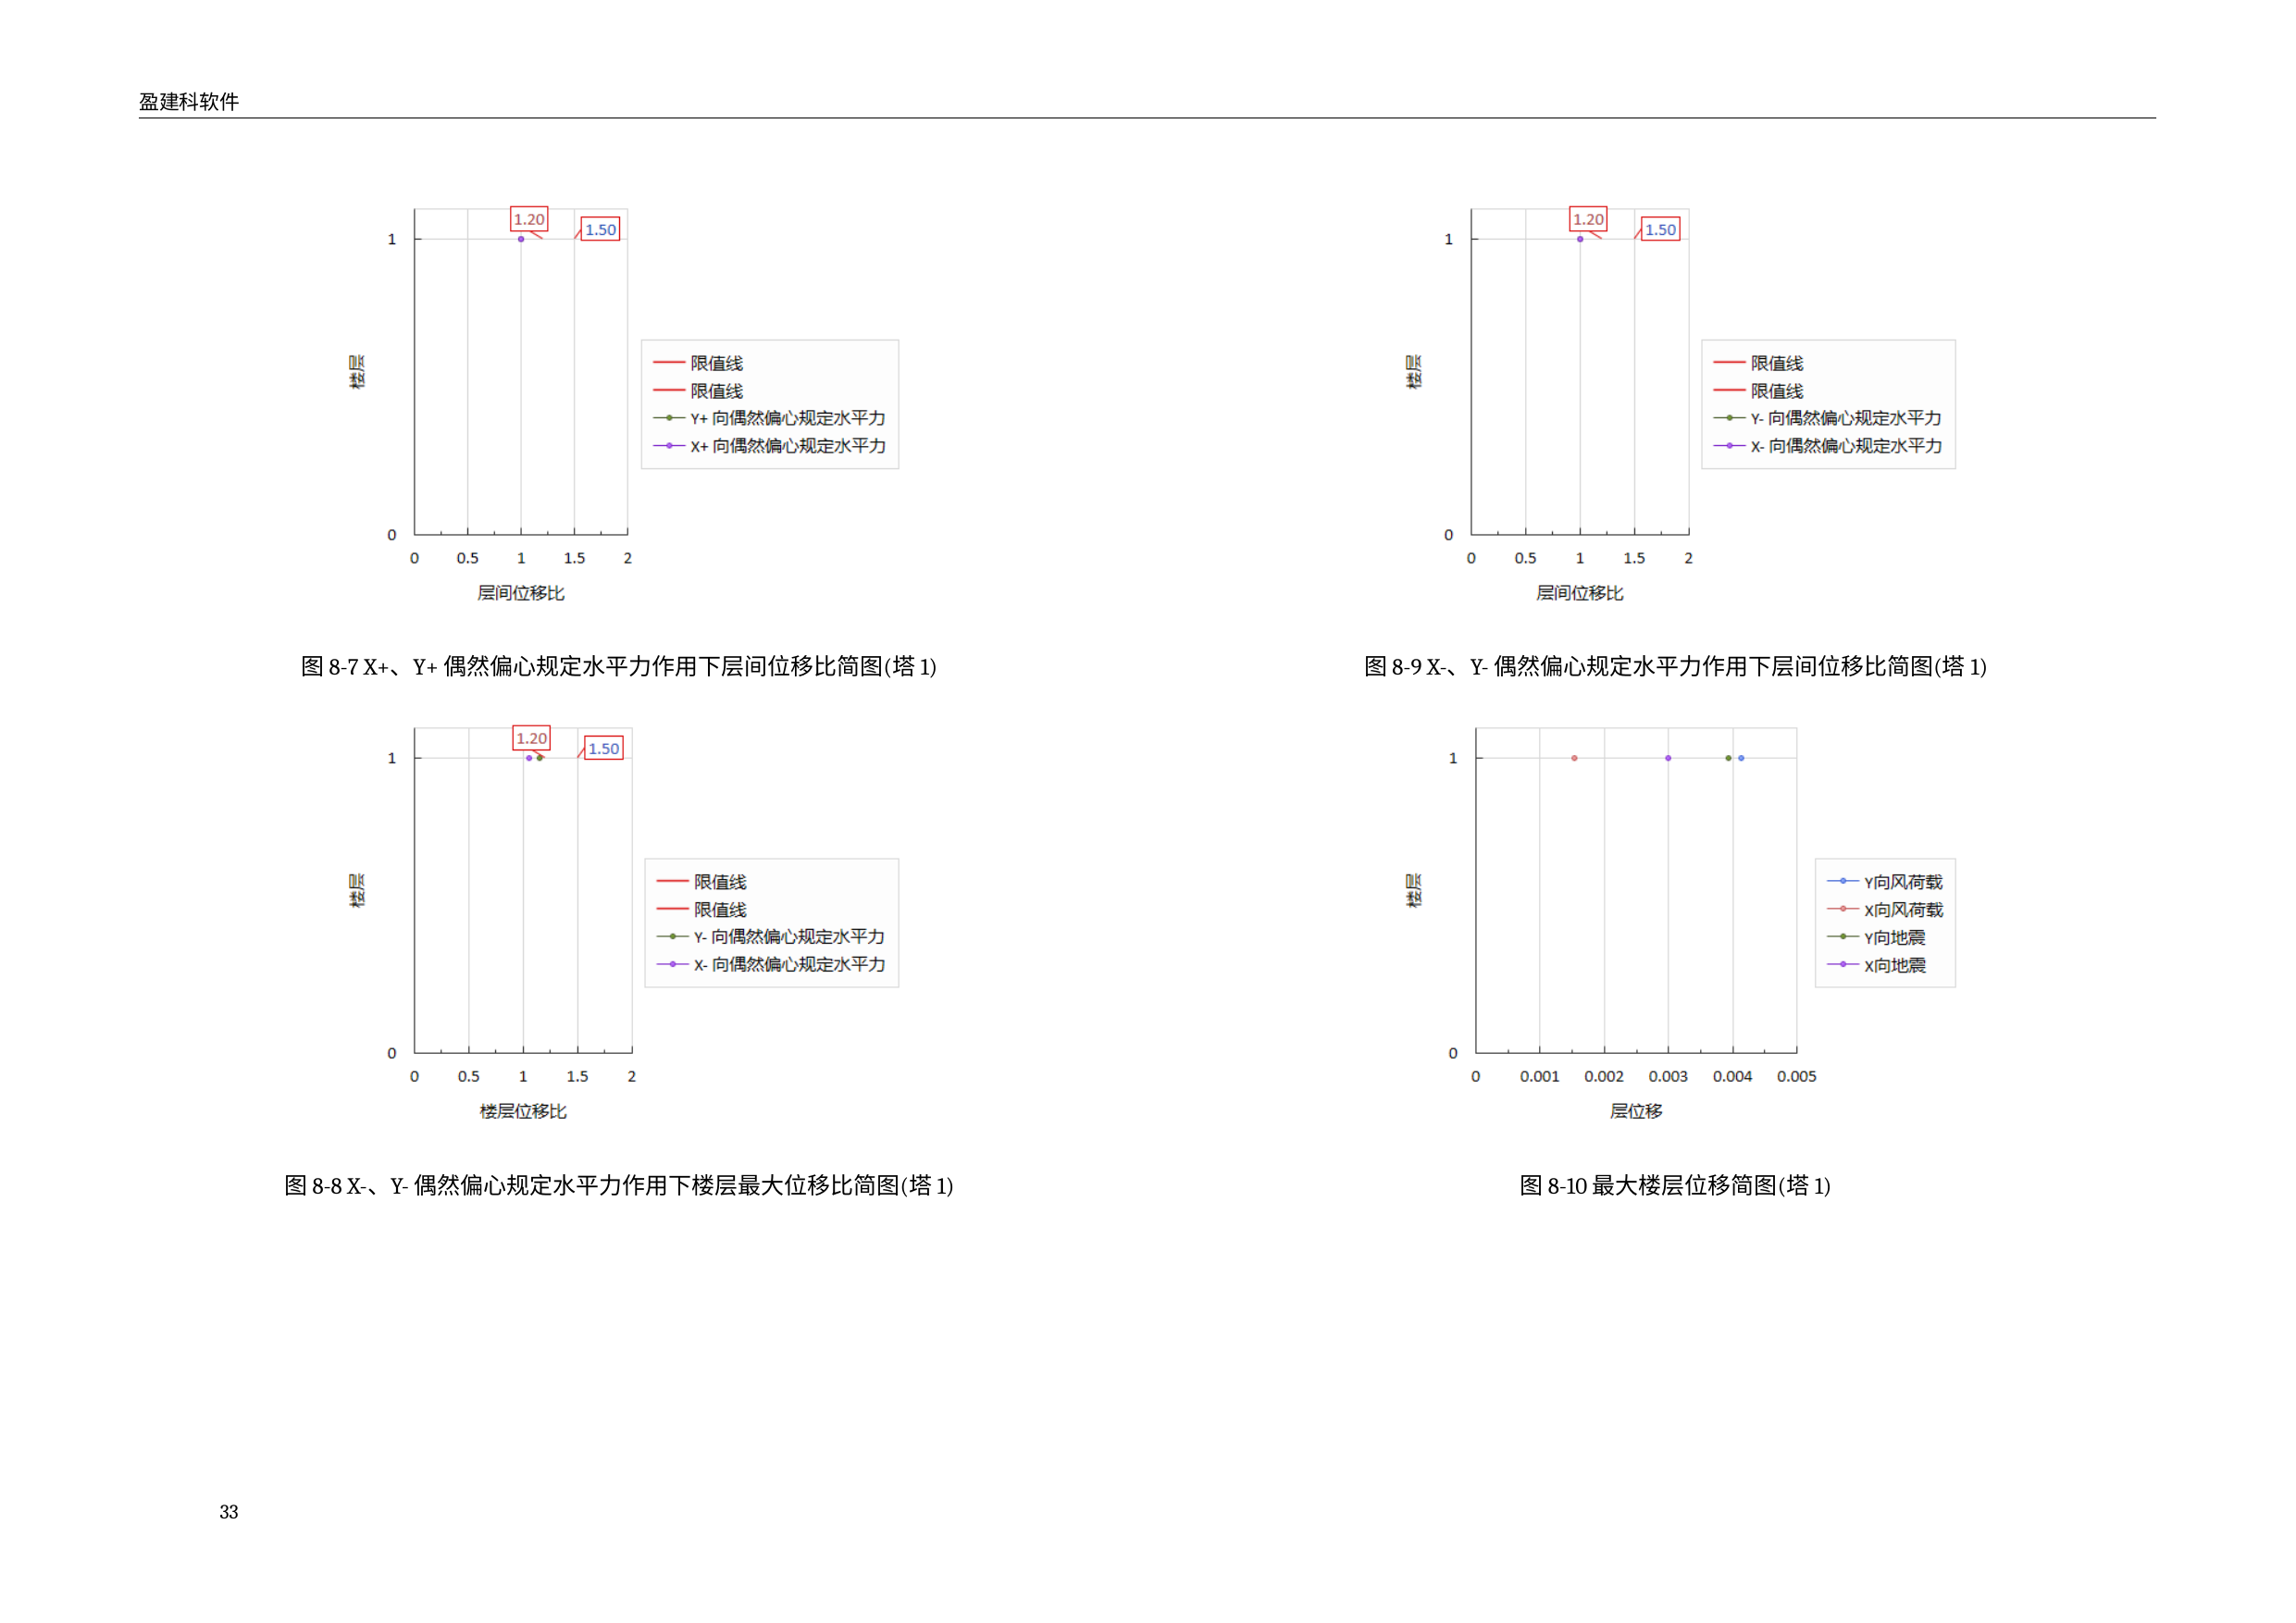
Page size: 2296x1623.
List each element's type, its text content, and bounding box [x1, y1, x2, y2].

text 图8-7 X+、Y+ 偶然偏心规定水平力作用下层间位移比简图(塔 1) [139, 635, 1099, 695]
text 图8-10 最大楼层位移简图(塔 1) [1196, 1154, 2156, 1214]
picture [1386, 180, 1966, 614]
picture [329, 699, 909, 1133]
picture [329, 180, 909, 614]
text 图8-9 X-、Y- 偶然偏心规定水平力作用下层间位移比简图(塔 1) [1196, 635, 2156, 695]
text 图8-8 X-、Y- 偶然偏心规定水平力作用下楼层最大位移比简图(塔 1) [139, 1154, 1099, 1214]
picture [1386, 699, 1966, 1133]
